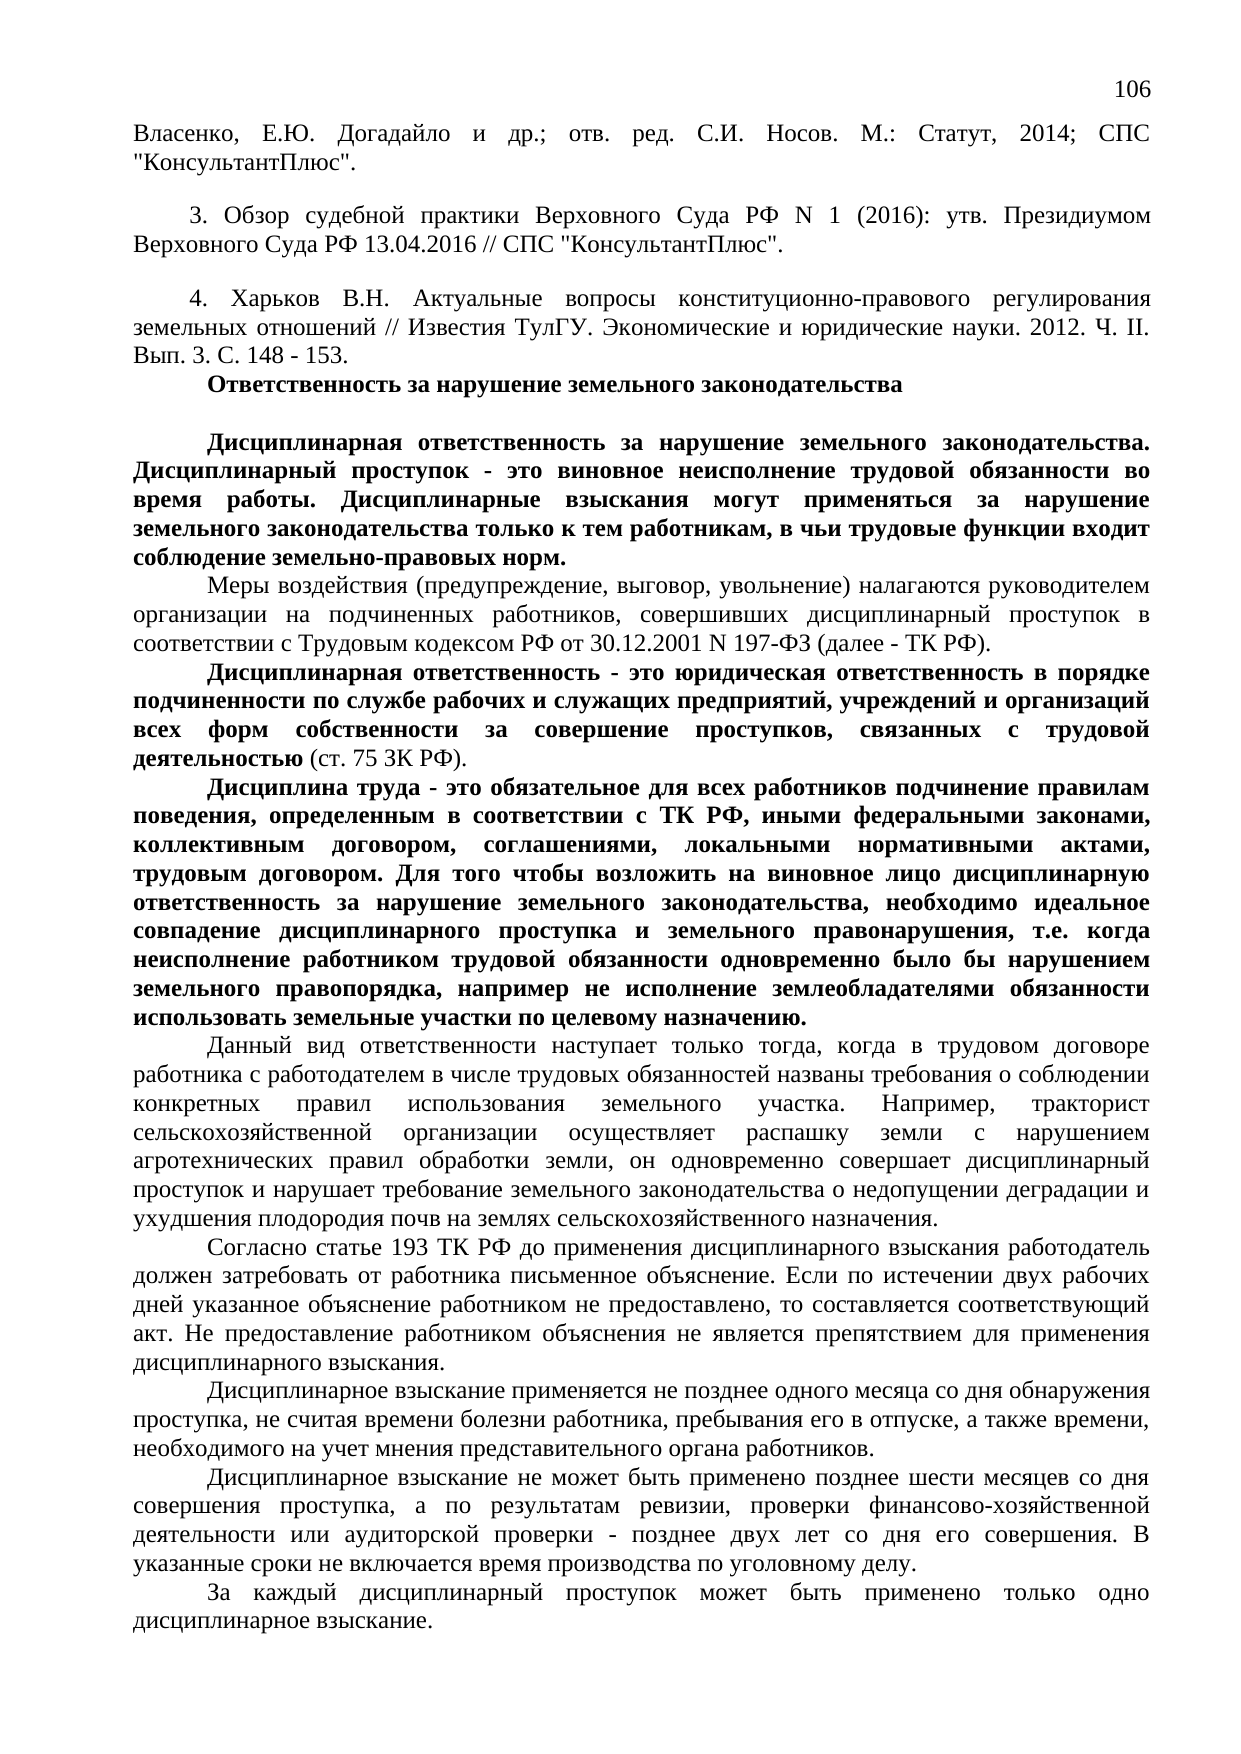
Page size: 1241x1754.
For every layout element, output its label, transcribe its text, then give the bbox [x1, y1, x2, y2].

text 3. Обзор судебной практики Верховного Суда РФ N 1 (2016): утв. Президиумом Верховного Суда РФ 13.04.2016 // СПС "КонсультантПлюс". [133, 201, 1152, 258]
text За каждый дисциплинарный проступок может быть применено только одно дисциплинарное взыскание. [133, 1577, 1151, 1634]
text 4. Харьков В.Н. Актуальные вопросы конституционно-правового регулирования земельных отношений // Известия ТулГУ. Экономические и юридические науки. 2012. Ч. II. Вып. 3. С. 148 - 153. [133, 283, 1152, 369]
text Ответственность за нарушение земельного законодательства [133, 369, 1151, 398]
text Согласно статье 193 ТК РФ до применения дисциплинарного взыскания работодатель должен затребовать от работника письменное объяснение. Если по истечении двух рабочих дней указанное объяснение работником не предоставлено, то составляется соответствующий акт. Не предоставление работником объяснения не является препятствием для применения дисциплинарного взыскания. [133, 1232, 1151, 1376]
text Дисциплинарная ответственность за нарушение земельного законодательства. Дисциплинарный проступок - это виновное неисполнение трудовой обязанности во время работы. Дисциплинарные взыскания могут применяться за нарушение земельного законодательства только к тем работникам, в чьи трудовые функции входит соблюдение земельно-правовых норм. [133, 427, 1151, 571]
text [133, 118, 1152, 176]
text Меры воздействия (предупреждение, выговор, увольнение) налагаются руководителем организации на подчиненных работников, совершивших дисциплинарный проступок в соответствии с Трудовым кодексом РФ от 30.12.2001 N 197-ФЗ (далее - ТК РФ). [133, 571, 1151, 657]
text Дисциплинарное взыскание не может быть применено позднее шести месяцев со дня совершения проступка, а по результатам ревизии, проверки финансово-хозяйственной деятельности или аудиторской проверки - позднее двух лет со дня его совершения. В указанные сроки не включается время производства по уголовному делу. [133, 1462, 1151, 1577]
text Дисциплинарное взыскание применяется не позднее одного месяца со дня обнаружения проступка, не считая времени болезни работника, пребывания его в отпуске, а также времени, необходимого на учет мнения представительного органа работников. [133, 1376, 1151, 1462]
text Данный вид ответственности наступает только тогда, когда в трудовом договоре работника с работодателем в числе трудовых обязанностей названы требования о соблюдении конкретных правил использования земельного участка. Например, тракторист сельскохозяйственной организации осуществляет распашку земли с нарушением агротехнических правил обработки земли, он одновременно совершает дисциплинарный проступок и нарушает требование земельного законодательства о недопущении деградации и ухудшения плодородия почв на землях сельскохозяйственного назначения. [133, 1031, 1151, 1232]
text Дисциплина труда - это обязательное для всех работников подчинение правилам поведения, определенным в соответствии с ТК РФ, иными федеральными законами, коллективным договором, соглашениями, локальными нормативными актами, трудовым договором. Для того чтобы возложить на виновное лицо дисциплинарную ответственность за нарушение земельного законодательства, необходимо идеальное совпадение дисциплинарного проступка и земельного правонарушения, т.е. когда неисполнение работником трудовой обязанности одновременно было бы нарушением земельного правопорядка, например не исполнение землеобладателями обязанности использовать земельные участки по целевому назначению. [133, 772, 1151, 1031]
text Дисциплинарная ответственность - это юридическая ответственность в порядке подчиненности по службе рабочих и служащих предприятий, учреждений и организаций всех форм собственности за совершение проступков, связанных с трудовой деятельностью (ст. 75 ЗК РФ). [133, 657, 1151, 772]
